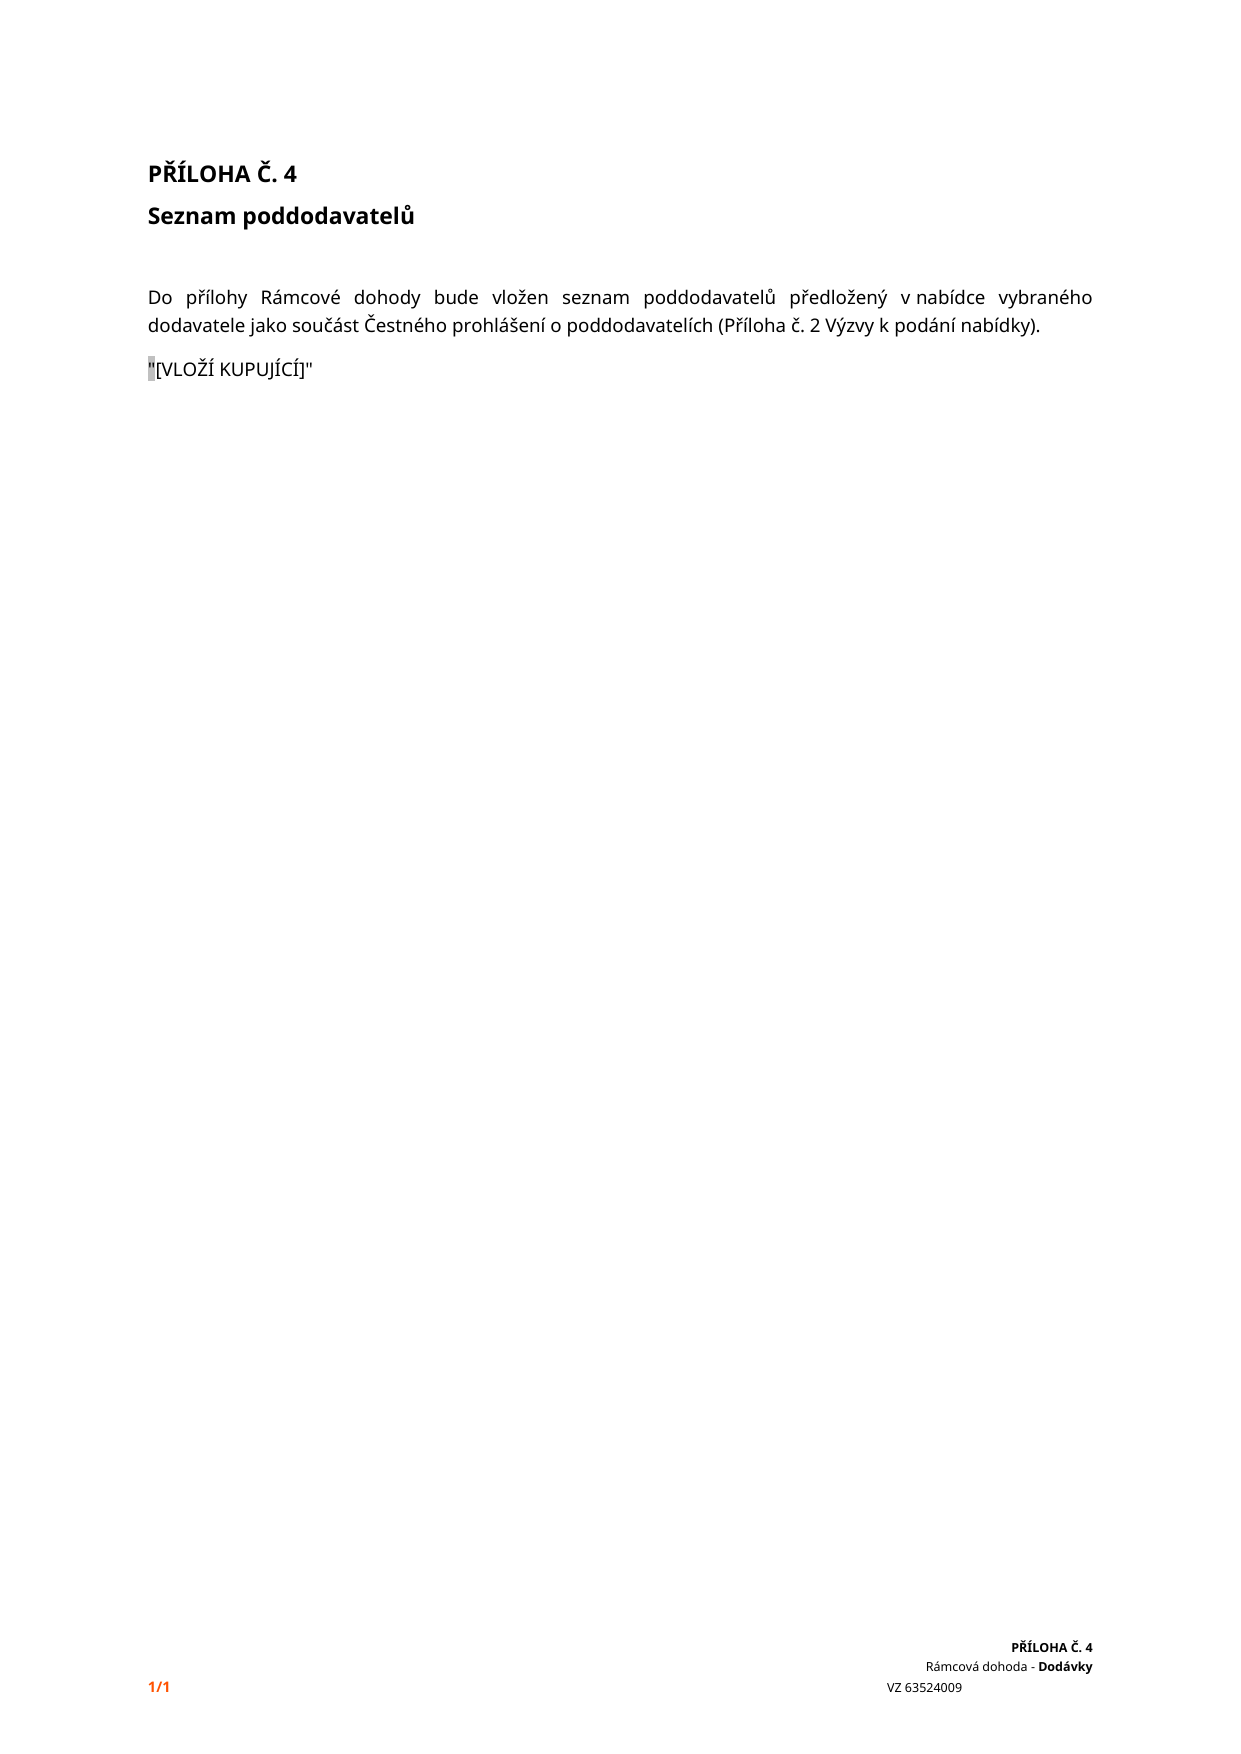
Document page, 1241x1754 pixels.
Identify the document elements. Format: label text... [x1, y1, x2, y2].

text Příloha č. 4 [148, 159, 1093, 188]
text Seznam poddodavatelů [148, 201, 1093, 230]
text Do přílohy Rámcové dohody bude vložen seznam poddodavatelů předložený v nabídce vybraného dodavatele jako součást Čestného prohlášení o poddodavatelích (Příloha č. 2 Výzvy k podání nabídky). [148, 284, 1093, 338]
